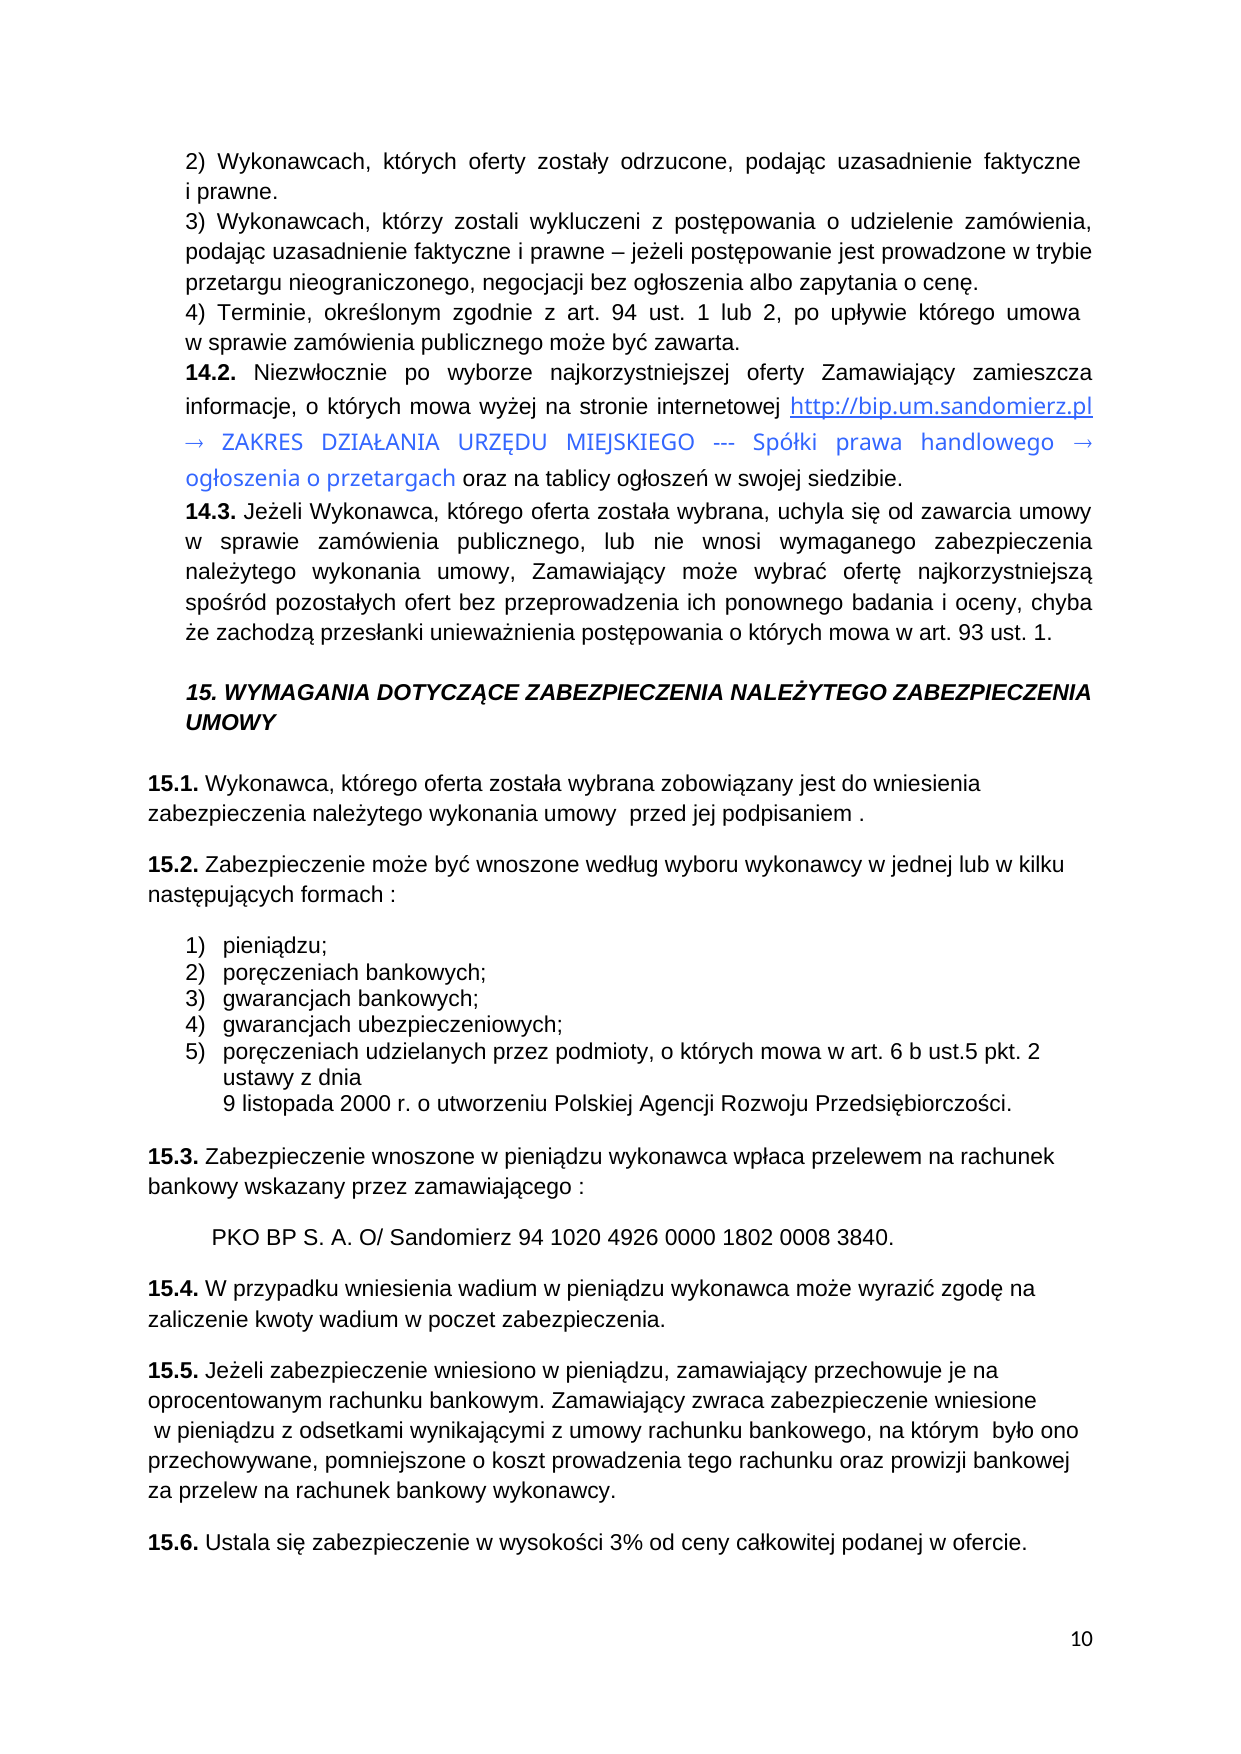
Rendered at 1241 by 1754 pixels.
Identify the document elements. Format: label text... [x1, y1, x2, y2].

text 15.5. Jeżeli zabezpieczenie wniesiono w pieniądzu, zamawiający przechowuje je na oprocentowanym rachunku bankowym. Zamawiający zwraca zabezpieczenie wniesione w pieniądzu z odsetkami wynikającymi z umowy rachunku bankowego, na którym było ono przechowywane, pomniejszone o koszt prowadzenia tego rachunku oraz prowizji bankowej za przelew na rachunek bankowy wykonawcy. [148, 1357, 1093, 1504]
text 14.2. Niezwłocznie po wyborze najkorzystniejszej oferty Zamawiający zamieszcza informacje, o których mowa wyżej na stronie internetowej http://bip.um.sandomierz.pl ZAKRES DZIAŁANIA URZĘDU MIEJSKIEGO --- Spółki prawa handlowego ogłoszenia o przetargach oraz na tablicy ogłoszeń w swojej siedzibie. [185, 359, 1093, 493]
list poręczeniach bankowych; [185, 959, 1093, 985]
text 15.2. Zabezpieczenie może być wnoszone według wyboru wykonawcy w jednej lub w kilku następujących formach : [148, 851, 1093, 908]
text 3) Wykonawcach, którzy zostali wykluczeni z postępowania o udzielenie zamówienia, podając uzasadnienie faktyczne i prawne – jeżeli postępowanie jest prowadzone w trybie przetargu nieograniczonego, negocjacji bez ogłoszenia albo zapytania o cenę. [185, 208, 1093, 295]
list gwarancjach bankowych; [185, 985, 1093, 1011]
text 15.3. Zabezpieczenie wnoszone w pieniądzu wykonawca wpłaca przelewem na rachunek bankowy wskazany przez zamawiającego : [148, 1143, 1093, 1200]
text 2) Wykonawcach, których oferty zostały odrzucone, podając uzasadnienie faktyczne i prawne. [185, 148, 1093, 204]
text 4) Terminie, określonym zgodnie z art. 94 ust. 1 lub 2, po upływie którego umowa w sprawie zamówienia publicznego może być zawarta. [185, 299, 1093, 355]
text 15.6. Ustala się zabezpieczenie w wysokości 3% od ceny całkowitej podanej w ofercie. [148, 1528, 1093, 1555]
list gwarancjach ubezpieczeniowych; [185, 1011, 1093, 1038]
text UMOWY [185, 709, 1093, 736]
text 15. WYMAGANIA DOTYCZĄCE ZABEZPIECZENIA NALEŻYTEGO ZABEZPIECZENIA [148, 679, 1093, 706]
list poręczeniach udzielanych przez podmioty, o których mowa w art. 6 b ust.5 pkt. 2 ustawy z dnia 9 listopada 2000 r. o utworzeniu Polskiej Agencji Rozwoju Przedsiębiorczości. [185, 1038, 1093, 1117]
text 14.3. Jeżeli Wykonawca, którego oferta została wybrana, uchyla się od zawarcia umowy w sprawie zamówienia publicznego, lub nie wnosi wymaganego zabezpieczenia należytego wykonania umowy, Zamawiający może wybrać ofertę najkorzystniejszą spośród pozostałych ofert bez przeprowadzenia ich ponownego badania i oceny, chyba że zachodzą przesłanki unieważnienia postępowania o których mowa w art. 93 ust. 1. [185, 498, 1093, 645]
text 15.1. Wykonawca, którego oferta została wybrana zobowiązany jest do wniesienia zabezpieczenia należytego wykonania umowy przed jej podpisaniem . [148, 770, 1093, 826]
text PKO BP S. A. O/ Sandomierz 94 1020 4926 0000 1802 0008 3840. [148, 1224, 1093, 1251]
text 15.4. W przypadku wniesienia wadium w pieniądzu wykonawca może wyrazić zgodę na zaliczenie kwoty wadium w poczet zabezpieczenia. [148, 1275, 1093, 1332]
list pieniądzu; [185, 932, 1093, 959]
